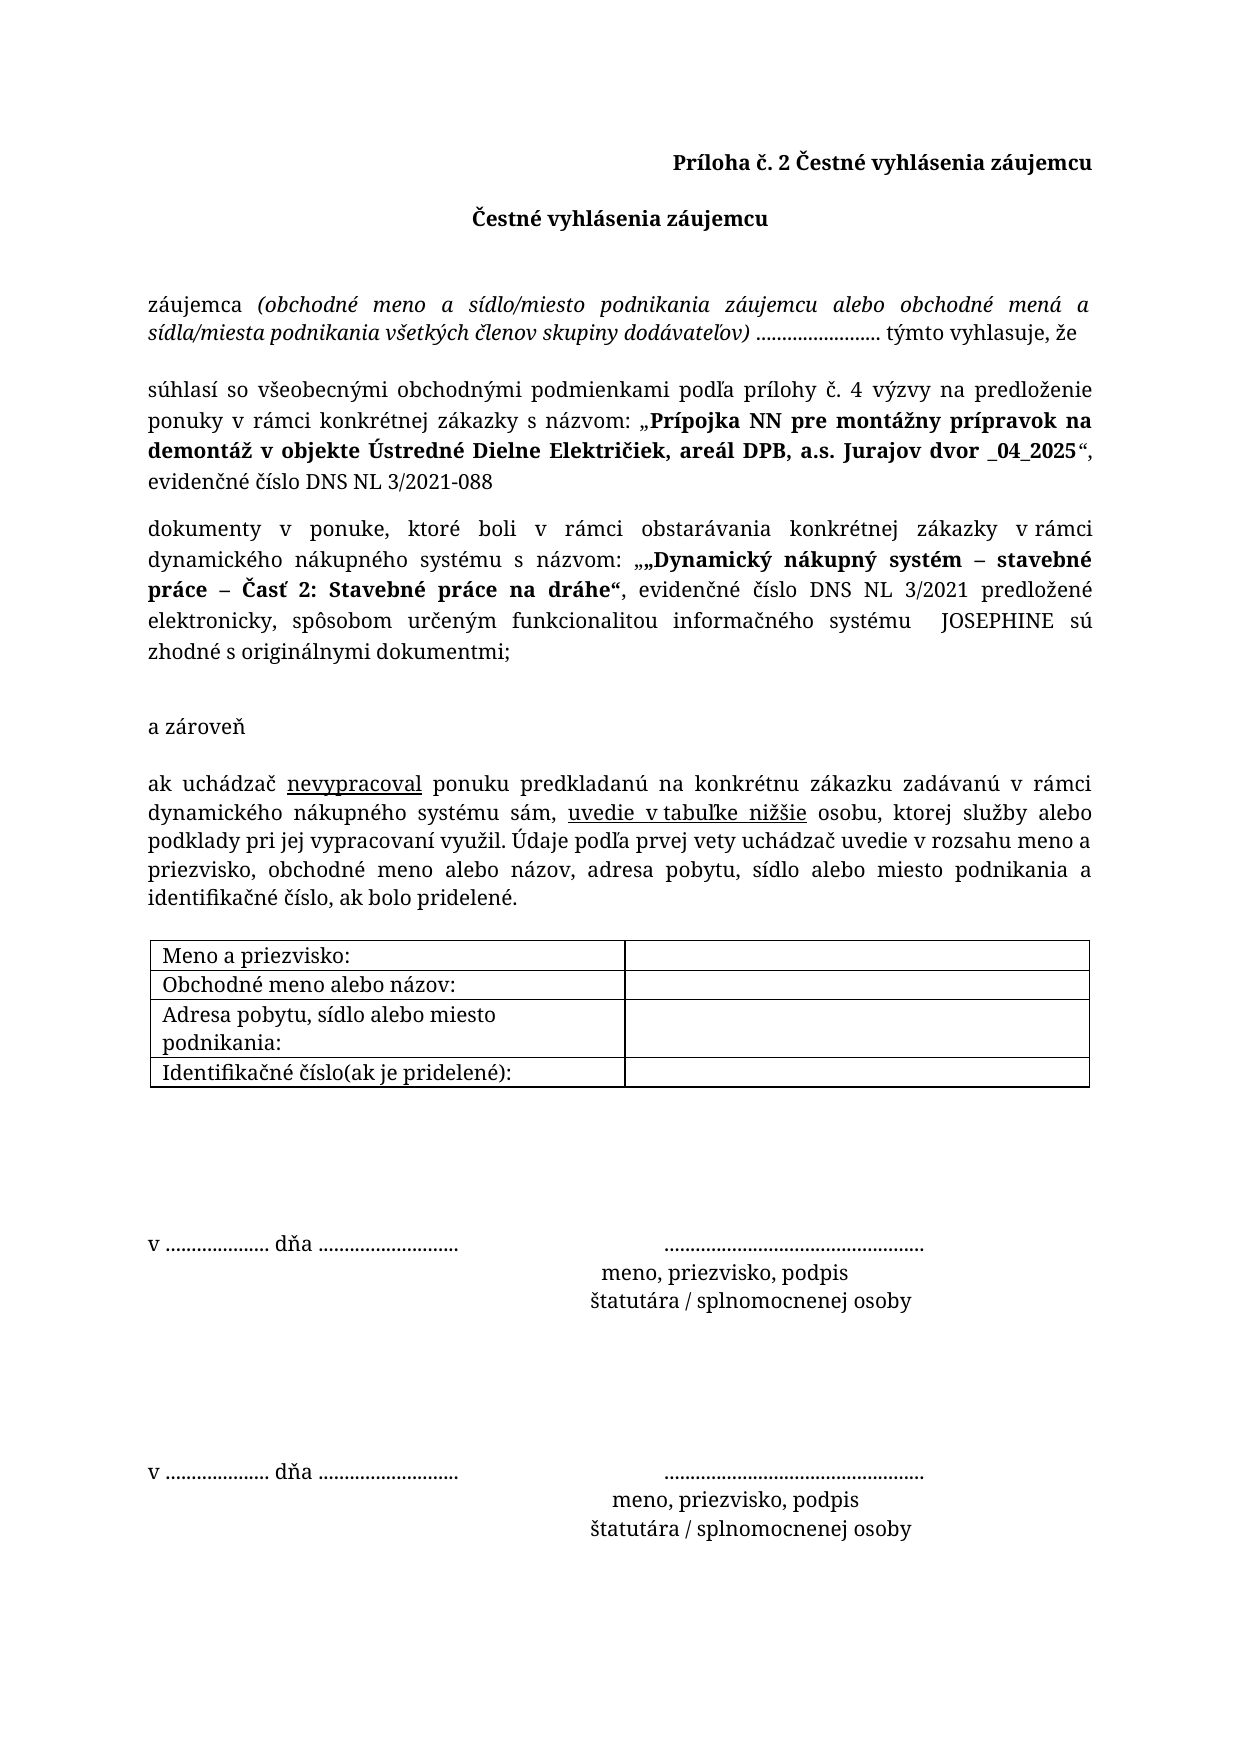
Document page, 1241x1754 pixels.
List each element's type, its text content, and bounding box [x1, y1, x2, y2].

text meno, priezvisko, podpis [148, 1258, 1093, 1286]
table_header [626, 941, 1089, 969]
text štatutára / splnomocnenej osoby [516, 1286, 1093, 1315]
table_cell Adresa pobytu, sídlo alebo miesto podnikania: [151, 1000, 624, 1057]
text Príloha č. 2 Čestné vyhlásenia záujemcu [148, 148, 1093, 176]
text dokumenty v ponuke, ktoré boli v rámci obstarávania konkrétnej zákazky v rámci dynamického nákupného systému s názvom: „„Dynamický nákupný systém – stavebné práce – Časť 2: Stavebné práce na dráhe“, evidenčné číslo DNS NL 3/2021 predložené elektronicky, spôsobom určeným funkcionalitou informačného systému JOSEPHINE sú zhodné s originálnymi dokumentmi; [148, 514, 1093, 665]
text v .................... dňa ........................... .................................................. [148, 1229, 1093, 1258]
text súhlasí so všeobecnými obchodnými podmienkami podľa prílohy č. 4 výzvy na predloženie ponuky v rámci konkrétnej zákazky s názvom: „Prípojka NN pre montážny prípravok na demontáž v objekte Ústredné Dielne Električiek, areál DPB, a.s. Jurajov dvor _04_2025“, evidenčné číslo DNS NL 3/2021-088 [148, 375, 1093, 495]
text záujemca (obchodné meno a sídlo/miesto podnikania záujemcu alebo obchodné mená a sídla/miesta podnikania všetkých členov skupiny dodávateľov) ........................ týmto vyhlasuje, že [148, 290, 1093, 347]
text Čestné vyhlásenia záujemcu [148, 204, 1093, 233]
text štatutára / splnomocnenej osoby [516, 1514, 1093, 1542]
table_cell Obchodné meno alebo názov: [151, 971, 624, 999]
text ak uchádzač nevypracoval ponuku predkladanú na konkrétnu zákazku zadávanú v rámci dynamického nákupného systému sám, uvedie v tabuľke nižšie osobu, ktorej služby alebo podklady pri jej vypracovaní využil. Údaje podľa prvej vety uchádzač uvedie v rozsahu meno a priezvisko, obchodné meno alebo názov, adresa pobytu, sídlo alebo miesto podnikania a identifikačné číslo, ak bolo pridelené. [148, 769, 1093, 912]
text v .................... dňa ........................... .................................................. [148, 1457, 1093, 1486]
table_cell [626, 1058, 1089, 1086]
table_cell Identifikačné číslo(ak je pridelené): [151, 1058, 624, 1086]
table_cell [626, 1000, 1089, 1057]
table_header Meno a priezvisko: [151, 941, 624, 969]
text a zároveň [148, 712, 1093, 741]
table_cell [626, 971, 1089, 999]
text meno, priezvisko, podpis [148, 1486, 1093, 1514]
